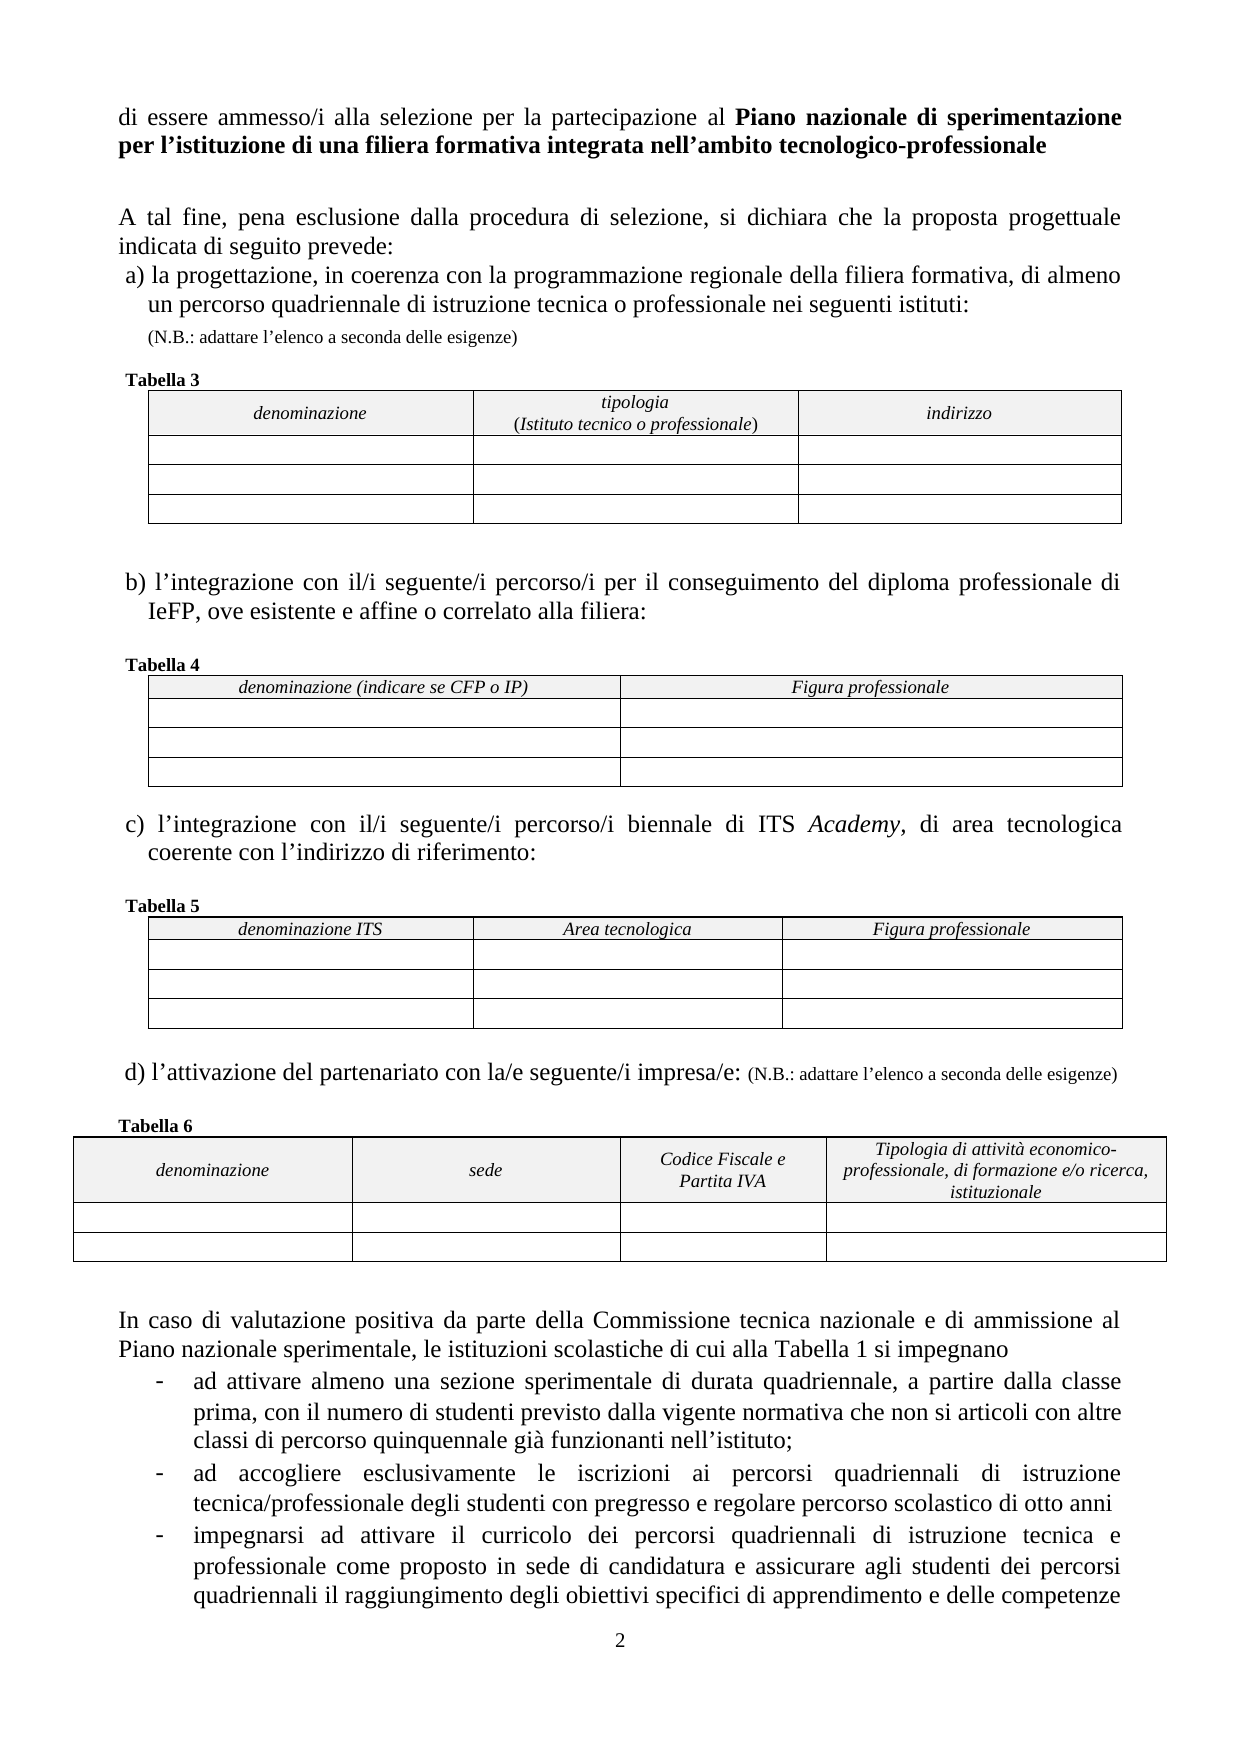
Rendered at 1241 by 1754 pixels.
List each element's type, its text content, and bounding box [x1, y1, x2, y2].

table_cell [474, 940, 782, 968]
table_header Area tecnologica [474, 918, 782, 939]
table_cell [353, 1233, 620, 1261]
table_cell [621, 1233, 826, 1261]
text Tabella 5 [125, 895, 1122, 916]
table_cell [783, 999, 1122, 1027]
text Tabella 6 [118, 1115, 1122, 1136]
table_cell [474, 436, 798, 464]
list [156, 1517, 1122, 1609]
table_cell [149, 728, 620, 757]
text a) la progettazione, in coerenza con la programmazione regionale della filiera formativa, di almeno un percorso quadriennale di istruzione tecnica o professionale nei seguenti istituti: [125, 260, 1122, 317]
list ad accogliere esclusivamente le iscrizioni ai percorsi quadriennali di istruzione tecnica/professionale degli studenti con pregresso e regolare percorso scolastico di otto anni [156, 1454, 1122, 1517]
text c) l’integrazione con il/i seguente/i percorso/i biennale di ITS Academy, di area tecnologica coerente con l’indirizzo di riferimento: [125, 809, 1122, 866]
table_header tipologia (Istituto tecnico o professionale) [474, 391, 798, 434]
table_cell [827, 1233, 1166, 1261]
table_header Codice Fiscale e Partita IVA [621, 1138, 826, 1202]
table_cell [149, 758, 620, 786]
text d) l’attivazione del partenariato con la/e seguente/i impresa/e: (N.B.: adattare l’elenco a seconda delle esigenze) [118, 1057, 1122, 1086]
table_cell [474, 495, 798, 523]
table_cell [149, 699, 620, 727]
table_cell [149, 436, 473, 464]
table_cell [799, 436, 1121, 464]
table_cell [149, 940, 473, 968]
text A tal fine, pena esclusione dalla procedura di selezione, si dichiara che la proposta progettuale indicata di seguito prevede: [118, 202, 1122, 260]
text Tabella 3 [125, 369, 1122, 390]
table_cell [474, 465, 798, 493]
table_cell [799, 465, 1121, 493]
table_header denominazione [149, 391, 473, 434]
table_cell [149, 465, 473, 493]
table_cell [74, 1203, 352, 1232]
table_cell [353, 1203, 620, 1232]
table_cell [827, 1203, 1166, 1232]
table_cell [74, 1233, 352, 1261]
text Tabella 4 [125, 653, 1122, 675]
table_header denominazione (indicare se CFP o IP) [149, 676, 620, 698]
table_cell [783, 940, 1122, 968]
text (N.B.: adattare l’elenco a seconda delle esigenze) [148, 326, 1122, 347]
table_cell [783, 970, 1122, 998]
table_cell [621, 758, 1122, 786]
table_header denominazione ITS [149, 918, 473, 939]
table_cell [621, 1203, 826, 1232]
list ad attivare almeno una sezione sperimentale di durata quadriennale, a partire dalla classe prima, con il numero di studenti previsto dalla vigente normativa che non si articoli con altre classi di percorso quinquennale già funzionanti nell’istituto; [156, 1363, 1122, 1454]
table_cell [149, 970, 473, 998]
list In caso di valutazione positiva da parte della Commissione tecnica nazionale e di ammissione al Piano nazionale sperimentale, le istituzioni scolastiche di cui alla Tabella 1 si impegnano [118, 1305, 1122, 1363]
table_cell [474, 970, 782, 998]
table_header sede [353, 1138, 620, 1202]
table_header indirizzo [799, 391, 1121, 434]
table_cell [621, 728, 1122, 757]
table_cell [149, 495, 473, 523]
text b) l’integrazione con il/i seguente/i percorso/i per il conseguimento del diploma professionale di IeFP, ove esistente e affine o correlato alla filiera: [125, 567, 1122, 625]
table_header Figura professionale [621, 676, 1122, 698]
text di essere ammesso/i alla selezione per la partecipazione al Piano nazionale di sperimentazione per l’istituzione di una filiera formativa integrata nell’ambito tecnologico-professionale [118, 102, 1122, 159]
table_cell [799, 495, 1121, 523]
table_cell [474, 999, 782, 1027]
table_cell [621, 699, 1122, 727]
table_cell [149, 999, 473, 1027]
table_header denominazione [74, 1138, 352, 1202]
table_header Figura professionale [783, 918, 1122, 939]
table_header Tipologia di attività economico-professionale, di formazione e/o ricerca, istituzionale [827, 1138, 1166, 1202]
